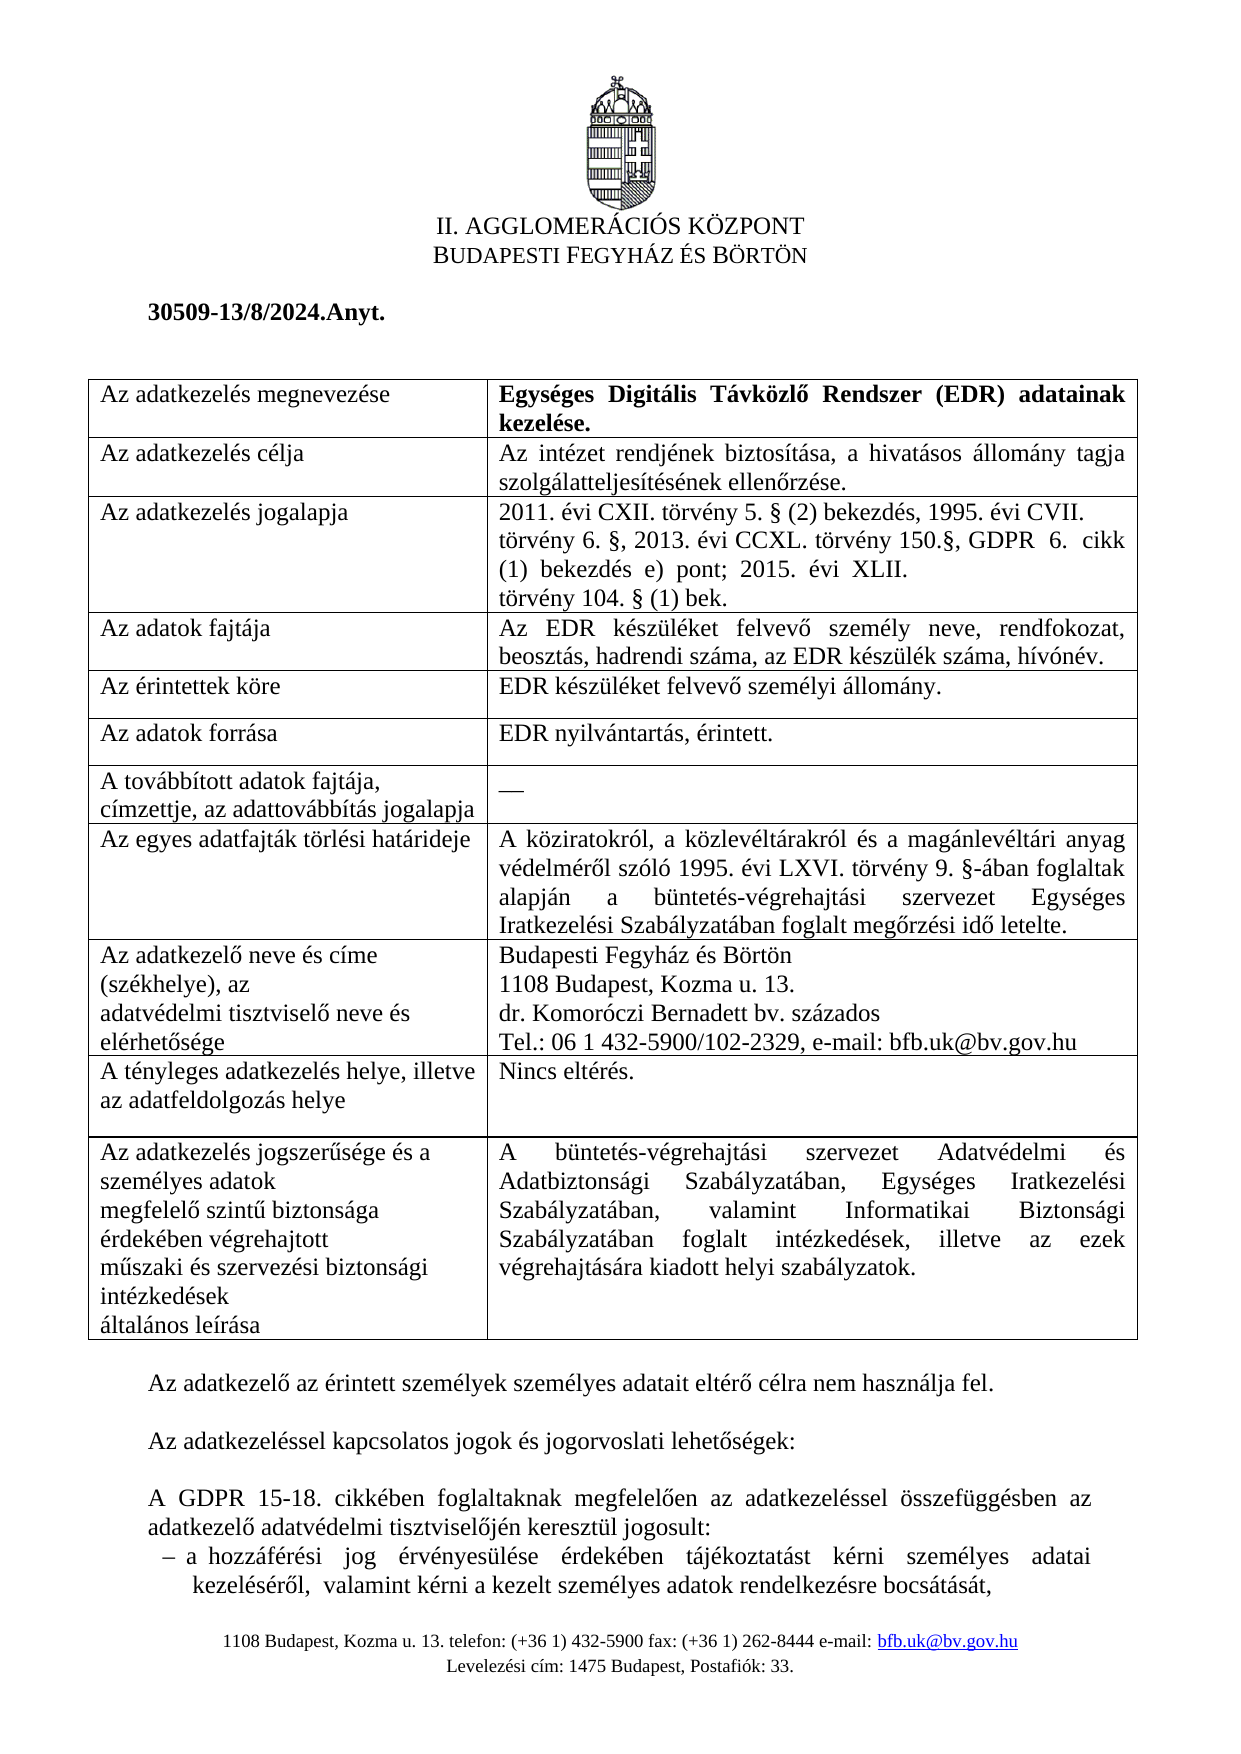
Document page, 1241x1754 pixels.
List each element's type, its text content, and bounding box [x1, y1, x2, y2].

table_cell Az adatkezelés jogszerűsége és a személyes adatok megfelelő szintű biztonsága érdekében végrehajtott műszaki és szervezési biztonsági intézkedések általános leírása [89, 1138, 487, 1339]
table_cell 2011. évi CXII. törvény 5. § (2) bekezdés, 1995. évi CVII. törvény 6. §, 2013. évi CCXL. törvény 150.§, GDPR 6. cikk (1) bekezdés e) pont; 2015. évi XLII. törvény 104. § (1) bek. [488, 497, 1137, 612]
table_header Az adatkezelés megnevezése [89, 380, 487, 437]
table_cell Az adatok forrása [89, 719, 487, 765]
table_cell A továbbított adatok fajtája, címzettje, az adattovábbítás jogalapja [89, 766, 487, 823]
table_cell Az érintettek köre [89, 671, 487, 717]
table_cell Nincs eltérés. [488, 1056, 1137, 1136]
table_cell __ [488, 766, 1137, 823]
table_cell Budapesti Fegyház és Börtön 1108 Budapest, Kozma u. 13. dr. Komoróczi Bernadett bv. százados Tel.: 06 1 432-5900/102-2329, e-mail: bfb.uk@bv.gov.hu [488, 940, 1137, 1055]
table_cell Az intézet rendjének biztosítása, a hivatásos állomány tagja szolgálatteljesítésének ellenőrzése. [488, 438, 1137, 496]
table_cell A büntetés-végrehajtási szervezet Adatvédelmi és Adatbiztonsági Szabályzatában, Egységes Iratkezelési Szabályzatában, valamint Informatikai Biztonsági Szabályzatában foglalt intézkedések, illetve az ezek végrehajtására kiadott helyi szabályzatok. [488, 1138, 1137, 1339]
text Az adatkezeléssel kapcsolatos jogok és jogorvoslati lehetőségek: [148, 1426, 1092, 1455]
table_cell Az egyes adatfajták törlési határideje [89, 824, 487, 939]
text 30509-13/8/2024.Anyt. [148, 297, 1092, 325]
text – a hozzáférési jog érvényesülése érdekében tájékoztatást kérni személyes adatai kezeléséről, valamint kérni a kezelt személyes adatok rendelkezésre bocsátását, [162, 1541, 1092, 1598]
table_cell Az adatok fajtája [89, 613, 487, 670]
table_cell Az EDR készüléket felvevő személy neve, rendfokozat, beosztás, hadrendi száma, az EDR készülék száma, hívónév. [488, 613, 1137, 670]
table_cell Az adatkezelés jogalapja [89, 497, 487, 612]
table_cell Az adatkezelés célja [89, 438, 487, 496]
table_header Egységes Digitális Távközlő Rendszer (EDR) adatainak kezelése. [488, 380, 1137, 437]
text A GDPR 15-18. cikkében foglaltaknak megfelelően az adatkezeléssel összefüggésben az adatkezelő adatvédelmi tisztviselőjén keresztül jogosult: [148, 1483, 1092, 1541]
table_cell Az adatkezelő neve és címe (székhelye), az adatvédelmi tisztviselő neve és elérhetősége [89, 940, 487, 1055]
table_cell A köziratokról, a közlevéltárakról és a magánlevéltári anyag védelméről szóló 1995. évi LXVI. törvény 9. §-ában foglaltak alapján a büntetés-végrehajtási szervezet Egységes Iratkezelési Szabályzatában foglalt megőrzési idő letelte. [488, 824, 1137, 939]
table_cell EDR készüléket felvevő személyi állomány. [488, 671, 1137, 717]
picture [582, 73, 658, 212]
text Az adatkezelő az érintett személyek személyes adatait eltérő célra nem használja fel. [148, 1368, 1092, 1397]
table_cell A tényleges adatkezelés helye, illetve az adatfeldolgozás helye [89, 1056, 487, 1136]
table_cell EDR nyilvántartás, érintett. [488, 719, 1137, 765]
